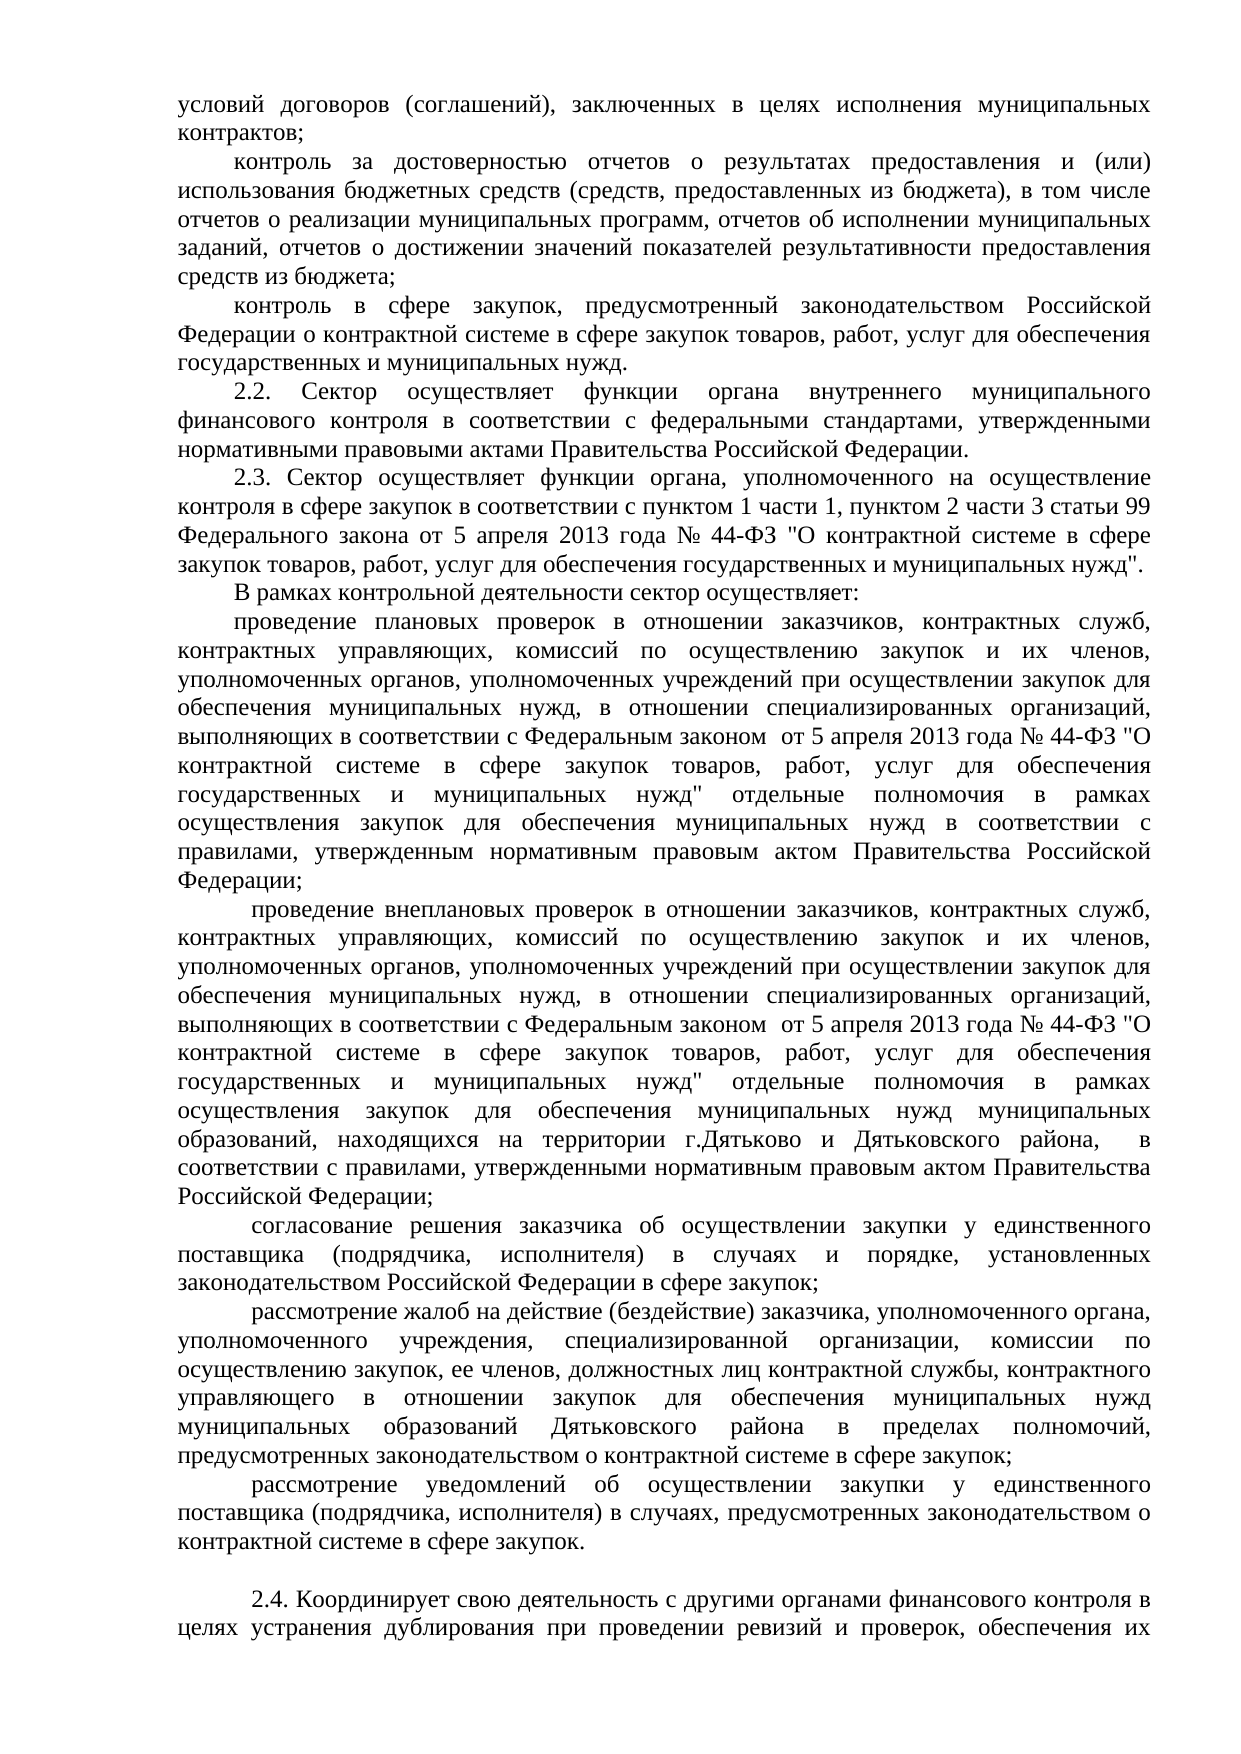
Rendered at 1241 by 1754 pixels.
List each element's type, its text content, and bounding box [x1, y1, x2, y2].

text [177, 89, 1152, 146]
text проведение плановых проверок в отношении заказчиков, контрактных служб, контрактных управляющих, комиссий по осуществлению закупок и их членов, уполномоченных органов, уполномоченных учреждений при осуществлении закупок для обеспечения муниципальных нужд, в отношении специализированных организаций, выполняющих в соответствии с Федеральным законом от 5 апреля 2013 года № 44-ФЗ "О контрактной системе в сфере закупок товаров, работ, услуг для обеспечения государственных и муниципальных нужд" отдельные полномочия в рамках осуществления закупок для обеспечения муниципальных нужд в соответствии с правилами, утвержденным нормативным правовым актом Правительства Российской Федерации; [177, 606, 1152, 894]
text 2.3. Сектор осуществляет функции органа, уполномоченного на осуществление контроля в сфере закупок в соответствии с пунктом 1 части 1, пунктом 2 части 3 статьи 99 Федерального закона от 5 апреля 2013 года № 44-ФЗ "О контрактной системе в сфере закупок товаров, работ, услуг для обеспечения государственных и муниципальных нужд". [177, 462, 1152, 577]
text контроль в сфере закупок, предусмотренный законодательством Российской Федерации о контрактной системе в сфере закупок товаров, работ, услуг для обеспечения государственных и муниципальных нужд. [177, 290, 1152, 376]
text проведение внеплановых проверок в отношении заказчиков, контрактных служб, контрактных управляющих, комиссий по осуществлению закупок и их членов, уполномоченных органов, уполномоченных учреждений при осуществлении закупок для обеспечения муниципальных нужд, в отношении специализированных организаций, выполняющих в соответствии с Федеральным законом от 5 апреля 2013 года № 44-ФЗ "О контрактной системе в сфере закупок товаров, работ, услуг для обеспечения государственных и муниципальных нужд" отдельные полномочия в рамках осуществления закупок для обеспечения муниципальных нужд муниципальных образований, находящихся на территории г.Дятьково и Дятьковского района, в соответствии с правилами, утвержденными нормативным правовым актом Правительства Российской Федерации; [177, 894, 1152, 1210]
text согласование решения заказчика об осуществлении закупки у единственного поставщика (подрядчика, исполнителя) в случаях и порядке, установленных законодательством Российской Федерации в сфере закупок; [177, 1210, 1152, 1296]
text В рамках контрольной деятельности сектор осуществляет: [177, 577, 1152, 606]
text рассмотрение уведомлений об осуществлении закупки у единственного поставщика (подрядчика, исполнителя) в случаях, предусмотренных законодательством о контрактной системе в сфере закупок. [177, 1469, 1152, 1555]
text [177, 1584, 1152, 1641]
text рассмотрение жалоб на действие (бездействие) заказчика, уполномоченного органа, уполномоченного учреждения, специализированной организации, комиссии по осуществлению закупок, ее членов, должностных лиц контрактной службы, контрактного управляющего в отношении закупок для обеспечения муниципальных нужд муниципальных образований Дятьковского района в пределах полномочий, предусмотренных законодательством о контрактной системе в сфере закупок; [177, 1296, 1152, 1469]
text контроль за достоверностью отчетов о результатах предоставления и (или) использования бюджетных средств (средств, предоставленных из бюджета), в том числе отчетов о реализации муниципальных программ, отчетов об исполнении муниципальных заданий, отчетов о достижении значений показателей результативности предоставления средств из бюджета; [177, 146, 1152, 290]
text 2.2. Сектор осуществляет функции органа внутреннего муниципального финансового контроля в соответствии с федеральными стандартами, утвержденными нормативными правовыми актами Правительства Российской Федерации. [177, 376, 1152, 462]
